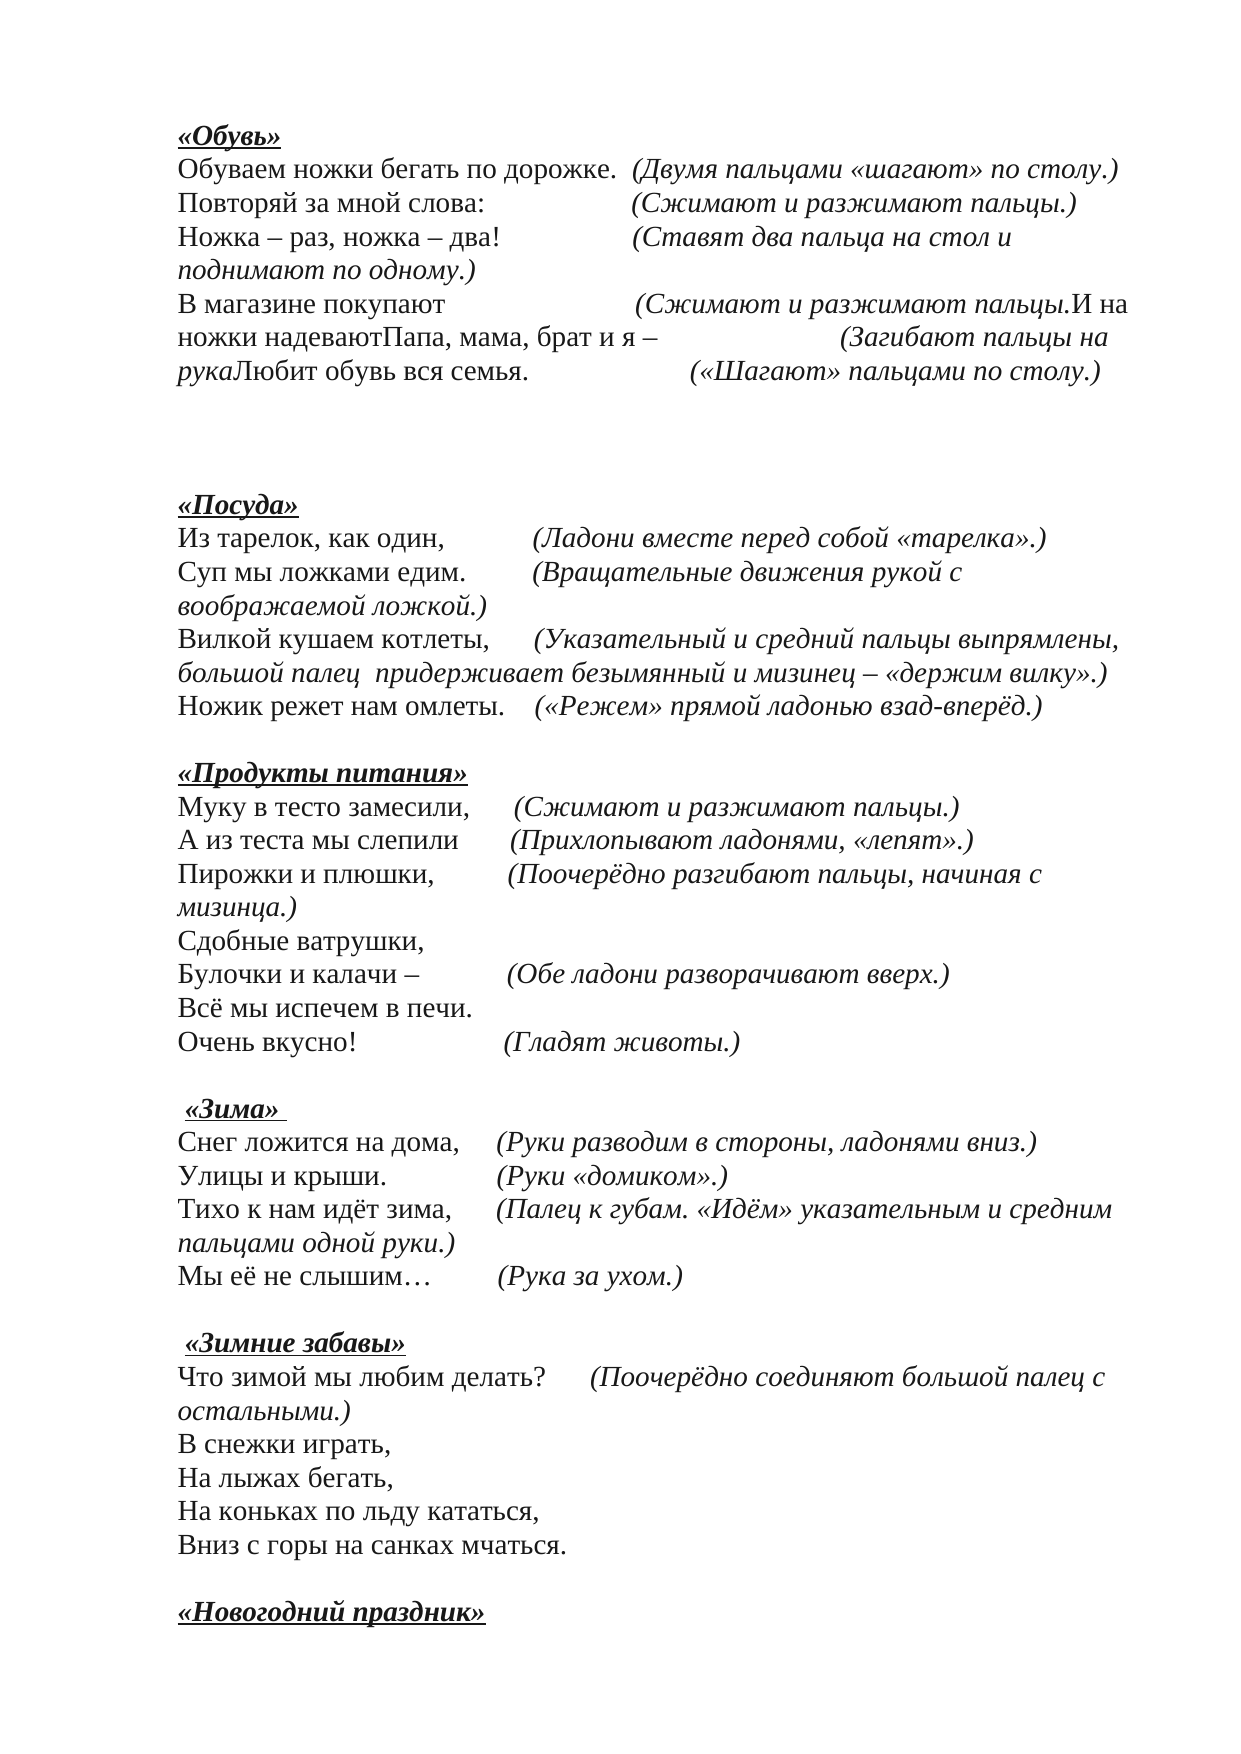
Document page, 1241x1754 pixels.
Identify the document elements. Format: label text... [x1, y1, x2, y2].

text Ножка – раз, ножка – два! (Ставят два пальца на стол и поднимают по одному.) [177, 219, 1152, 286]
text Сдобные ватрушки, [177, 923, 1152, 957]
text Мы её не слышим… (Рука за ухом.) [177, 1258, 1152, 1292]
text На лыжах бегать, [177, 1460, 1152, 1493]
text Пирожки и плюшки, (Поочерёдно разгибают пальцы, начиная с мизинца.) [177, 856, 1152, 923]
text «Продукты питания» [177, 755, 1152, 789]
text В магазине покупают (Сжимают и разжимают пальцы.И на ножки надеваютПапа, мама, брат и я – (Загибают пальцы на рукаЛюбит обувь вся семья. («Шагают» пальцами по столу.) [177, 286, 1152, 386]
text Тихо к нам идёт зима, (Палец к губам. «Идём» указательным и средним пальцами одной руки.) [177, 1191, 1152, 1258]
text «Зима» [177, 1091, 1152, 1124]
text Обуваем ножки бегать по дорожке. (Двумя пальцами «шагают» по столу.) [177, 152, 1152, 185]
text А из теста мы слепили (Прихлопывают ладонями, «лепят».) [177, 822, 1152, 856]
text «Посуда» [177, 487, 1152, 521]
text Булочки и калачи – (Обе ладони разворачивают вверх.) [177, 957, 1152, 990]
text На коньках по льду кататься, [177, 1493, 1152, 1527]
text «Новогодний праздник» [177, 1594, 1152, 1627]
text В снежки играть, [177, 1426, 1152, 1460]
text Улицы и крыши. (Руки «домиком».) [177, 1158, 1152, 1191]
text Что зимой мы любим делать? (Поочерёдно соединяют большой палец с остальными.) [177, 1359, 1152, 1426]
text Всё мы испечем в печи. [177, 990, 1152, 1024]
text Суп мы ложками едим. (Вращательные движения рукой с воображаемой ложкой.) [177, 554, 1152, 621]
text Вниз с горы на санках мчаться. [177, 1527, 1152, 1560]
text Ножик режет нам омлеты. («Режем» прямой ладонью взад-вперёд.) [177, 688, 1152, 722]
text «Обувь» [177, 118, 1152, 152]
text Повторяй за мной слова: (Сжимают и разжимают пальцы.) [177, 185, 1152, 219]
text «Зимние забавы» [177, 1326, 1152, 1359]
text Вилкой кушаем котлеты, (Указательный и средний пальцы выпрямлены, большой палец придерживает безымянный и мизинец – «держим вилку».) [177, 621, 1152, 688]
text Очень вкусно! (Гладят животы.) [177, 1024, 1152, 1057]
text Снег ложится на дома, (Руки разводим в стороны, ладонями вниз.) [177, 1124, 1152, 1158]
text Из тарелок, как один, (Ладони вместе перед собой «тарелка».) [177, 521, 1152, 554]
text Муку в тесто замесили, (Сжимают и разжимают пальцы.) [177, 789, 1152, 822]
